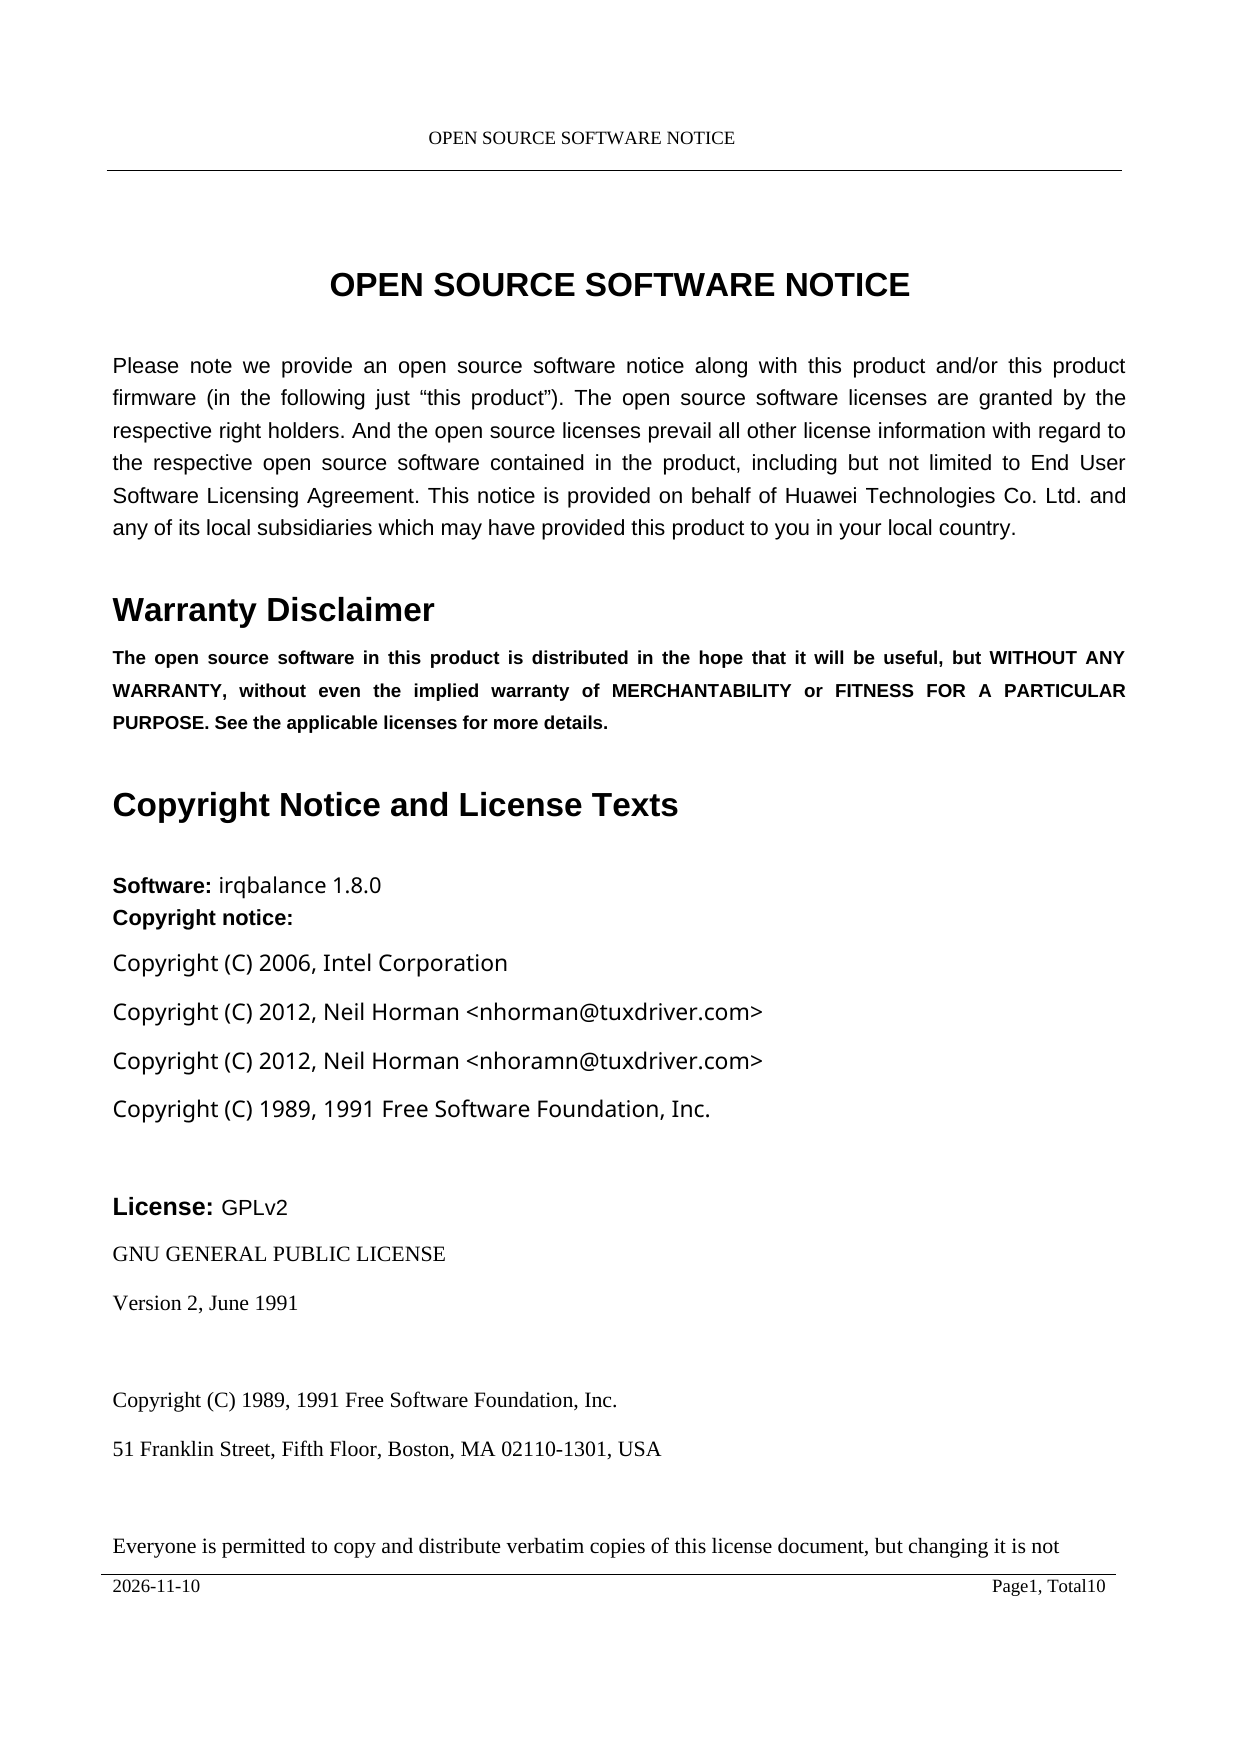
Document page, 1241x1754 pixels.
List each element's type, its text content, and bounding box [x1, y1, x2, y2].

text Copyright (C) 2006, Intel Corporation Copyright (C) 2012, Neil Horman <nhorman@tuxdriver.com> Copyright (C) 2012, Neil Horman <nhoramn@tuxdriver.com> Copyright (C) 1989, 1991 Free Software Foundation, Inc. [112, 947, 1128, 1174]
text OPEN SOURCE SOFTWARE NOTICE [112, 251, 1128, 316]
text License: GPLv2 [112, 1190, 1128, 1223]
text Please note we provide an open source software notice along with this product and/or this product firmware (in the following just “this product”). The open source software licenses are granted by the respective right holders. And the open source licenses prevail all other license information with regard to the respective open source software contained in the product, including but not limited to End User Software Licensing Agreement. This notice is provided on behalf of Huawei Technologies Co. Ltd. and any of its local subsidiaries which may have provided this product to you in your local country. [112, 349, 1128, 544]
text Software: irqbalance 1.8.0 [112, 869, 1128, 901]
text The open source software in this product is distributed in the hope that it will be useful, but WITHOUT ANY WARRANTY, without even the implied warranty of MERCHANTABILITY or FITNESS FOR A PARTICULAR PURPOSE. See the applicable licenses for more details. [112, 641, 1128, 739]
text Copyright Notice and License Texts [112, 771, 1128, 836]
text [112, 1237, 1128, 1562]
text Copyright notice: [112, 901, 1128, 934]
text Warranty Disclaimer [112, 576, 1128, 641]
